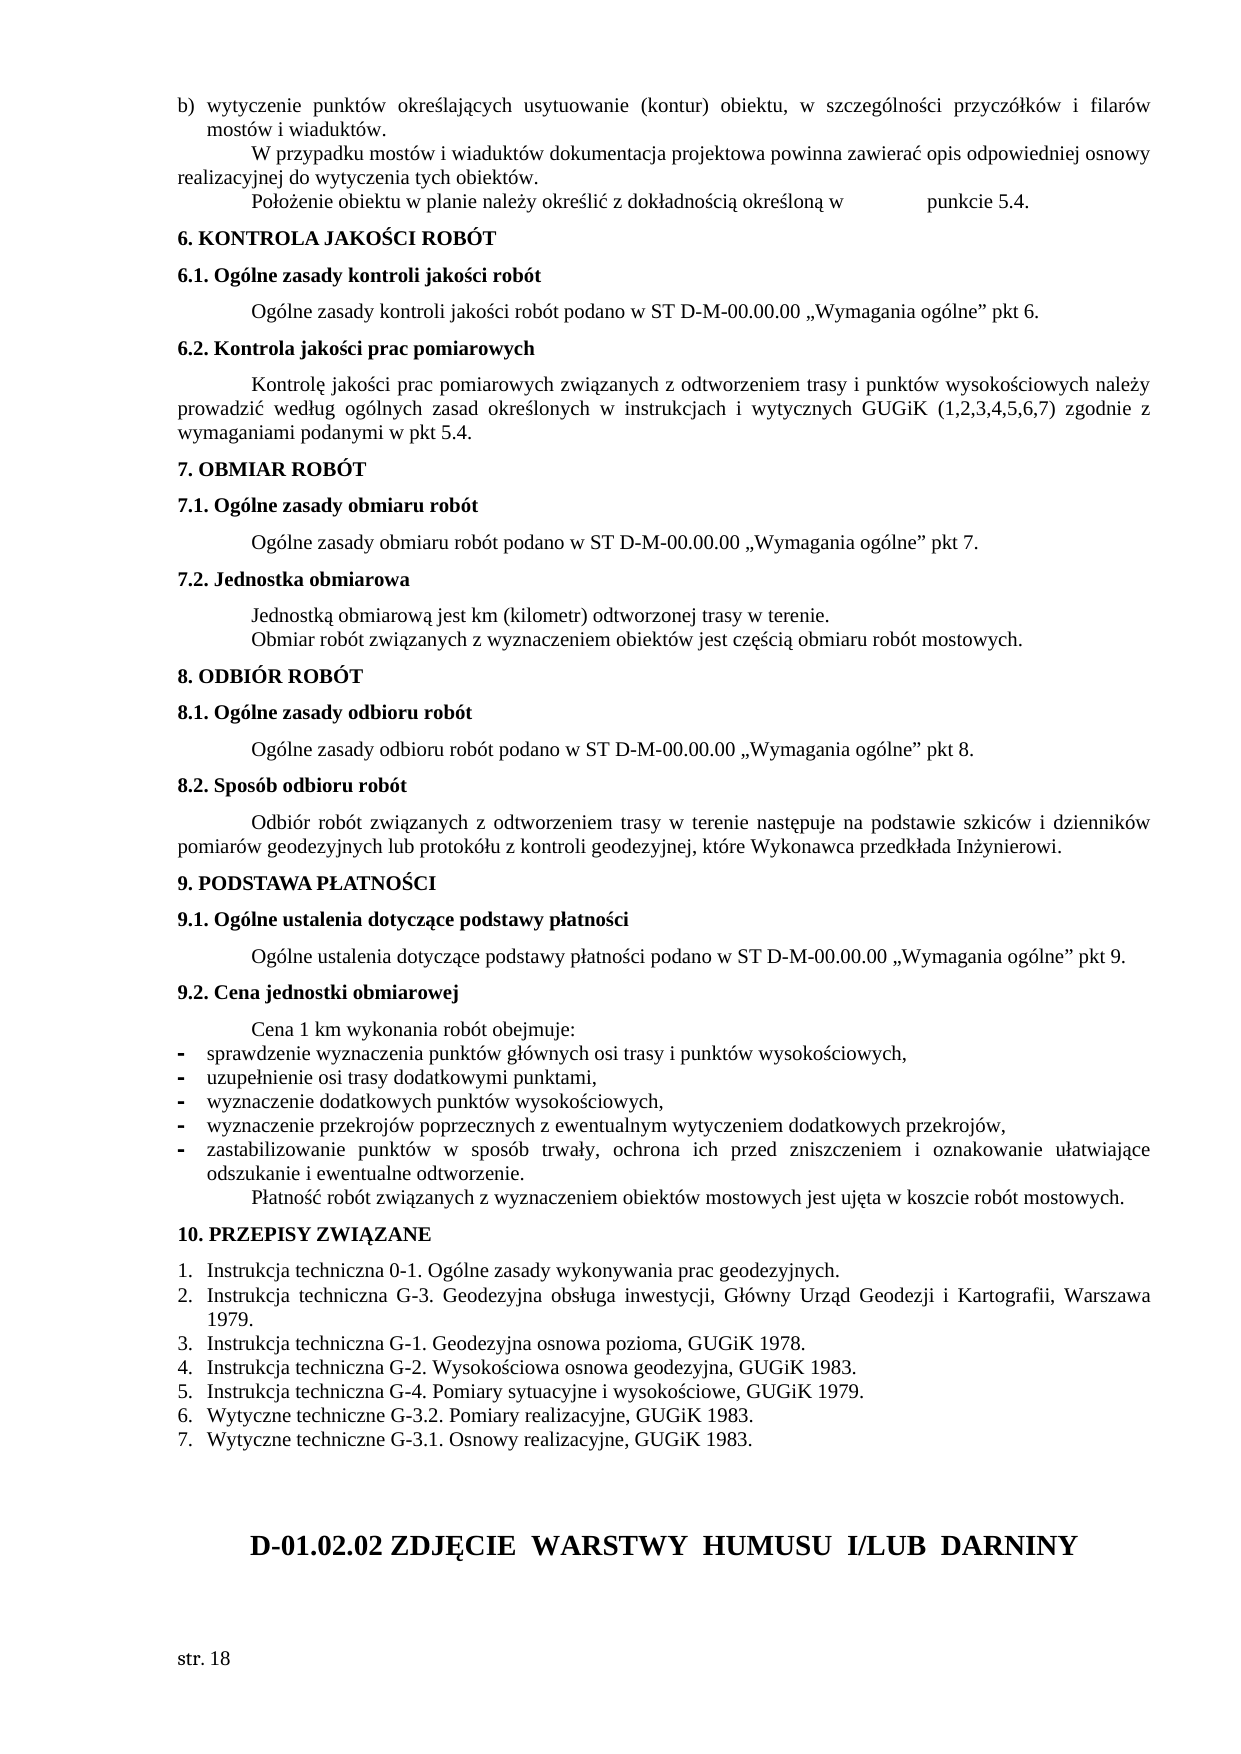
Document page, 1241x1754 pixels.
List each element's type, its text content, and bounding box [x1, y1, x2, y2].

text Ogólne zasady kontroli jakości robót podano w ST D-M-00.00.00 „Wymagania ogólne” pkt 6. [177, 299, 1152, 323]
text Płatność robót związanych z wyznaczeniem obiektów mostowych jest ujęta w koszcie robót mostowych. [177, 1185, 1152, 1209]
list Instrukcja techniczna G-4. Pomiary sytuacyjne i wysokościowe, GUGiK 1979. [177, 1379, 1152, 1403]
text Jednostką obmiarową jest km (kilometr) odtworzonej trasy w terenie. [177, 603, 1152, 627]
subtitle 6. KONTROLA JAKOŚCI ROBÓT [177, 226, 1152, 250]
subtitle 8.2. Sposób odbioru robót [177, 773, 1152, 797]
subtitle 8.1. Ogólne zasady odbioru robót [177, 700, 1152, 724]
subtitle 7. OBMIAR ROBÓT [177, 457, 1152, 481]
text W przypadku mostów i wiaduktów dokumentacja projektowa powinna zawierać opis odpowiedniej osnowy realizacyjnej do wytyczenia tych obiektów. [177, 141, 1152, 189]
list Instrukcja techniczna 0-1. Ogólne zasady wykonywania prac geodezyjnych. [177, 1258, 1152, 1282]
text Położenie obiektu w planie należy określić z dokładnością określoną w punkcie 5.4. [177, 189, 1152, 213]
subtitle 9.2. Cena jednostki obmiarowej [177, 980, 1152, 1004]
subtitle 9. PODSTAWA PŁATNOŚCI [177, 871, 1152, 895]
subtitle 9.1. Ogólne ustalenia dotyczące podstawy płatności [177, 907, 1152, 931]
text Kontrolę jakości prac pomiarowych związanych z odtworzeniem trasy i punktów wysokościowych należy prowadzić według ogólnych zasad określonych w instrukcjach i wytycznych GUGiK (1,2,3,4,5,6,7) zgodnie z wymaganiami podanymi w pkt 5.4. [177, 372, 1152, 444]
list sprawdzenie wyznaczenia punktów głównych osi trasy i punktów wysokościowych, [177, 1041, 1152, 1065]
text Odbiór robót związanych z odtworzeniem trasy w terenie następuje na podstawie szkiców i dzienników pomiarów geodezyjnych lub protokółu z kontroli geodezyjnej, które Wykonawca przedkłada Inżynierowi. [177, 810, 1152, 858]
list wyznaczenie dodatkowych punktów wysokościowych, [177, 1089, 1152, 1113]
text Ogólne zasady obmiaru robót podano w ST D-M-00.00.00 „Wymagania ogólne” pkt 7. [177, 530, 1152, 554]
list Instrukcja techniczna G-2. Wysokościowa osnowa geodezyjna, GUGiK 1983. [177, 1355, 1152, 1379]
text Obmiar robót związanych z wyznaczeniem obiektów jest częścią obmiaru robót mostowych. [177, 627, 1152, 651]
subtitle 7.1. Ogólne zasady obmiaru robót [177, 493, 1152, 517]
subtitle 6.2. Kontrola jakości prac pomiarowych [177, 336, 1152, 360]
text Cena 1 km wykonania robót obejmuje: [177, 1017, 1152, 1041]
subtitle 8. ODBIÓR ROBÓT [177, 664, 1152, 688]
list wytyczenie punktów określających usytuowanie (kontur) obiektu, w szczególności przyczółków i filarów mostów i wiaduktów. [177, 93, 1152, 141]
list Instrukcja techniczna G-3. Geodezyjna obsługa inwestycji, Główny Urząd Geodezji i Kartografii, Warszawa 1979. [177, 1282, 1152, 1331]
subtitle 6.1. Ogólne zasady kontroli jakości robót [177, 262, 1152, 287]
list zastabilizowanie punktów w sposób trwały, ochrona ich przed zniszczeniem i oznakowanie ułatwiające odszukanie i ewentualne odtworzenie. [177, 1137, 1152, 1185]
list uzupełnienie osi trasy dodatkowymi punktami, [177, 1065, 1152, 1089]
subtitle 10. PRZEPISY ZWIĄZANE [177, 1222, 1152, 1246]
subtitle 7.2. Jednostka obmiarowa [177, 567, 1152, 591]
list D-01.02.02 ZDJĘCIE WARSTWY HUMUSU I/LUB DARNINY [177, 1528, 1152, 1561]
list Instrukcja techniczna G-1. Geodezyjna osnowa pozioma, GUGiK 1978. [177, 1331, 1152, 1355]
list wyznaczenie przekrojów poprzecznych z ewentualnym wytyczeniem dodatkowych przekrojów, [177, 1113, 1152, 1137]
text Ogólne zasady odbioru robót podano w ST D-M-00.00.00 „Wymagania ogólne” pkt 8. [177, 737, 1152, 761]
list Wytyczne techniczne G-3.2. Pomiary realizacyjne, GUGiK 1983. [177, 1403, 1152, 1427]
list Wytyczne techniczne G-3.1. Osnowy realizacyjne, GUGiK 1983. [177, 1427, 1152, 1451]
text Ogólne ustalenia dotyczące podstawy płatności podano w ST D-M-00.00.00 „Wymagania ogólne” pkt 9. [177, 944, 1152, 968]
